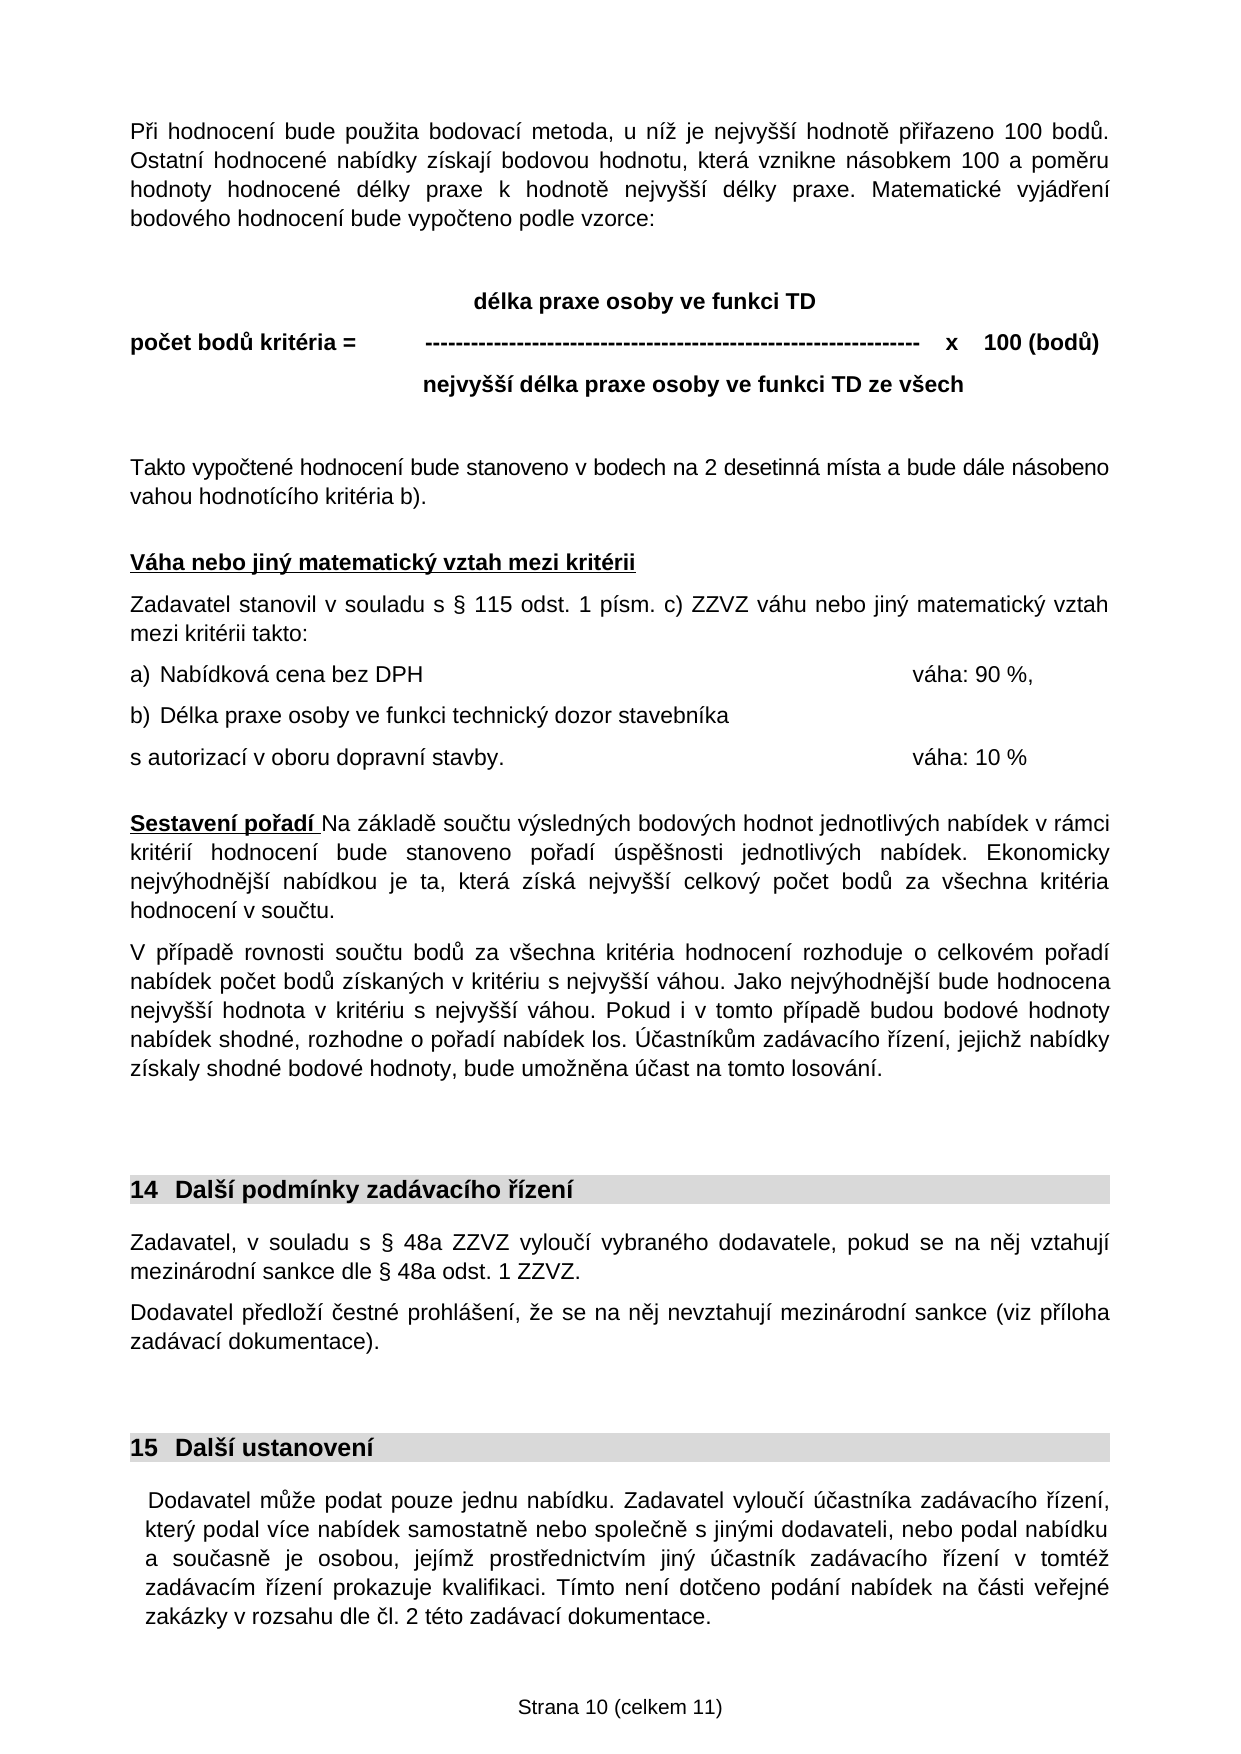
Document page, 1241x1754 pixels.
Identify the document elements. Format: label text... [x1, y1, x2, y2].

text s autorizací v oboru dopravní stavby. váha: 10 % [130, 744, 1110, 770]
text a) Nabídková cena bez DPH váha: 90 %, [130, 661, 1110, 687]
text V případě rovnosti součtu bodů za všechna kritéria hodnocení rozhoduje o celkovém pořadí nabídek počet bodů získaných v kritériu s nejvyšší váhou. Jako nejvýhodnější bude hodnocena nejvyšší hodnota v kritériu s nejvyšší váhou. Pokud i v tomto případě budou bodové hodnoty nabídek shodné, rozhodne o pořadí nabídek los. Účastníkům zadávacího řízení, jejichž nabídky získaly shodné bodové hodnoty, bude umožněna účast na tomto losování. [130, 939, 1110, 1081]
text Zadavatel stanovil v souladu s § 115 odst. 1 písm. c) ZZVZ váhu nebo jiný matematický vztah mezi kritérii takto: [130, 591, 1110, 646]
text Váha nebo jiný matematický vztah mezi kritérii [130, 549, 1110, 576]
subtitle Další podmínky zadávacího řízení [130, 1175, 1110, 1204]
text počet bodů kritéria = ----------------------------------------------------------------- x 100 (bodů) [130, 329, 1110, 356]
subtitle Další ustanovení [130, 1433, 1110, 1462]
text Dodavatel může podat pouze jednu nabídku. Zadavatel vyloučí účastníka zadávacího řízení, který podal více nabídek samostatně nebo společně s jinými dodavateli, nebo podal nabídku a současně je osobou, jejímž prostřednictvím jiný účastník zadávacího řízení v tomtéž zadávacím řízení prokazuje kvalifikaci. Tímto není dotčeno podání nabídek na části veřejné zakázky v rozsahu dle čl. 2 této zadávací dokumentace. [130, 1487, 1110, 1629]
text Dodavatel předloží čestné prohlášení, že se na něj nevztahují mezinárodní sankce (viz příloha zadávací dokumentace). [130, 1299, 1110, 1354]
text Sestavení pořadí Na základě součtu výsledných bodových hodnot jednotlivých nabídek v rámci kritérií hodnocení bude stanoveno pořadí úspěšnosti jednotlivých nabídek. Ekonomicky nejvýhodnější nabídkou je ta, která získá nejvyšší celkový počet bodů za všechna kritéria hodnocení v součtu. [130, 810, 1110, 924]
text b) Délka praxe osoby ve funkci technický dozor stavebníka [130, 702, 1110, 729]
text Při hodnocení bude použita bodovací metoda, u níž je nejvyšší hodnotě přiřazeno 100 bodů. Ostatní hodnocené nabídky získají bodovou hodnotu, která vznikne násobkem 100 a poměru hodnoty hodnocené délky praxe k hodnotě nejvyšší délky praxe. Matematické vyjádření bodového hodnocení bude vypočteno podle vzorce: [130, 118, 1110, 231]
text Zadavatel, v souladu s § 48a ZZVZ vyloučí vybraného dodavatele, pokud se na něj vztahují mezinárodní sankce dle § 48a odst. 1 ZZVZ. [130, 1229, 1110, 1284]
text nejvyšší délka praxe osoby ve funkci TD ze všech [130, 371, 1110, 397]
text délka praxe osoby ve funkci TD [130, 288, 1110, 314]
text Takto vypočtené hodnocení bude stanoveno v bodech na 2 desetinná místa a bude dále násobeno vahou hodnotícího kritéria b). [130, 454, 1110, 509]
